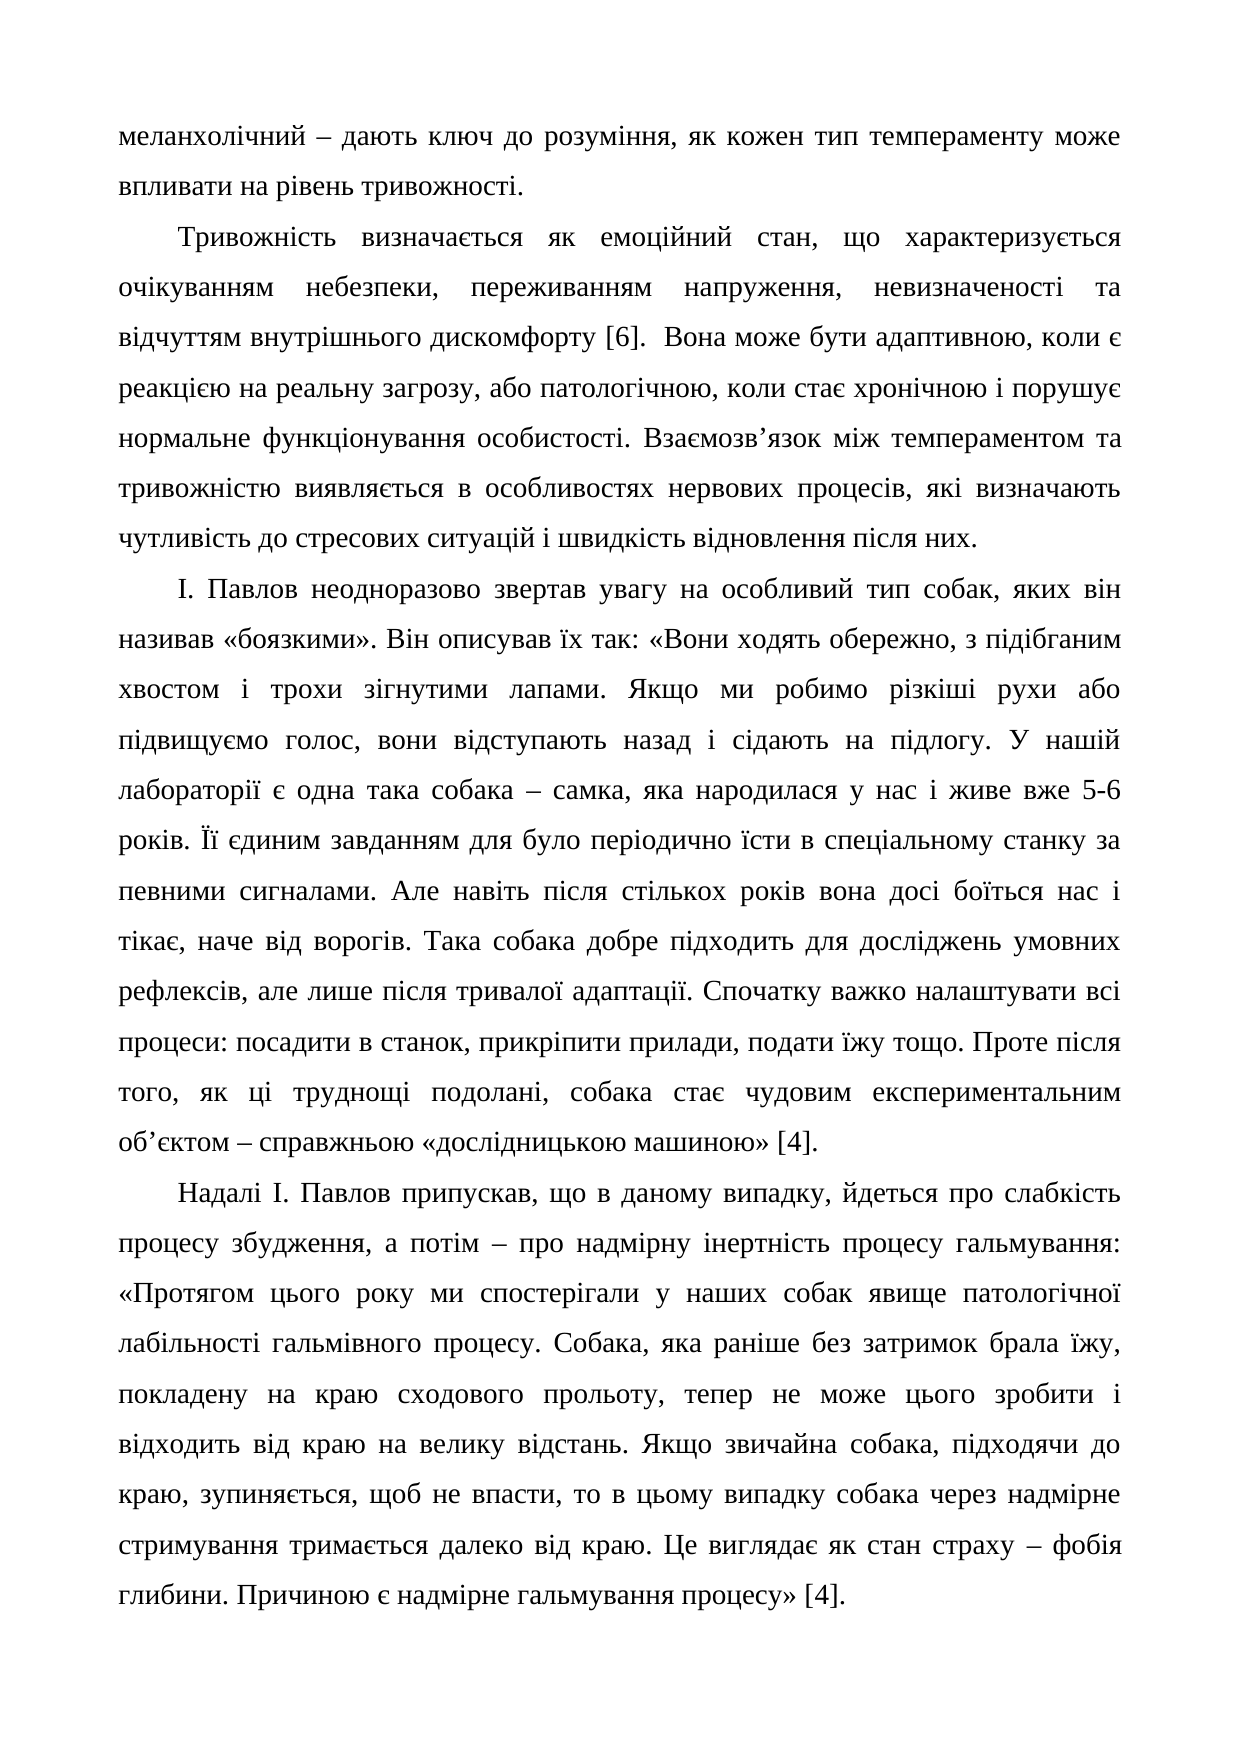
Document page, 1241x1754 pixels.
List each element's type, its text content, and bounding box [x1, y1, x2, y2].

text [118, 118, 1122, 202]
text І. Павлов неодноразово звертав увагу на особливий тип собак, яких він називав «боязкими». Він описував їх так: «Вони ходять обережно, з підібганим хвостом і трохи зігнутими лапами. Якщо ми робимо різкіші рухи або підвищуємо голос, вони відступають назад і сідають на підлогу. У нашій лабораторії є одна така собака – самка, яка народилася у нас і живе вже 5-6 років. Її єдиним завданням для було періодично їсти в спеціальному станку за певними сигналами. Але навіть після стількох років вона досі боїться нас і тікає, наче від ворогів. Така собака добре підходить для досліджень умовних рефлексів, але лише після тривалої адаптації. Спочатку важко налаштувати всі процеси: посадити в станок, прикріпити прилади, подати їжу тощо. Проте після того, як ці труднощі подолані, собака стає чудовим експериментальним об’єктом – справжньою «дослідницькою машиною» [4]. [118, 571, 1122, 1158]
text Надалі І. Павлов припускав, що в даному випадку, йдеться про слабкість процесу збудження, а потім – про надмірну інертність процесу гальмування: «Протягом цього року ми спостерігали у наших собак явище патологічної лабільності гальмівного процесу. Собака, яка раніше без затримок брала їжу, покладену на краю сходового прольоту, тепер не може цього зробити і відходить від краю на велику відстань. Якщо звичайна собака, підходячи до краю, зупиняється, щоб не впасти, то в цьому випадку собака через надмірне стримування тримається далеко від краю. Це виглядає як стан страху – фобія глибини. Причиною є надмірне гальмування процесу» [4]. [118, 1175, 1122, 1611]
text Тривожність визначається як емоційний стан, що характеризується очікуванням небезпеки, переживанням напруження, невизначеності та відчуттям внутрішнього дискомфорту [6]. Вона може бути адаптивною, коли є реакцією на реальну загрозу, або патологічною, коли стає хронічною і порушує нормальне функціонування особистості. Взаємозв’язок між темпераментом та тривожністю виявляється в особливостях нервових процесів, які визначають чутливість до стресових ситуацій і швидкість відновлення після них. [118, 219, 1122, 554]
